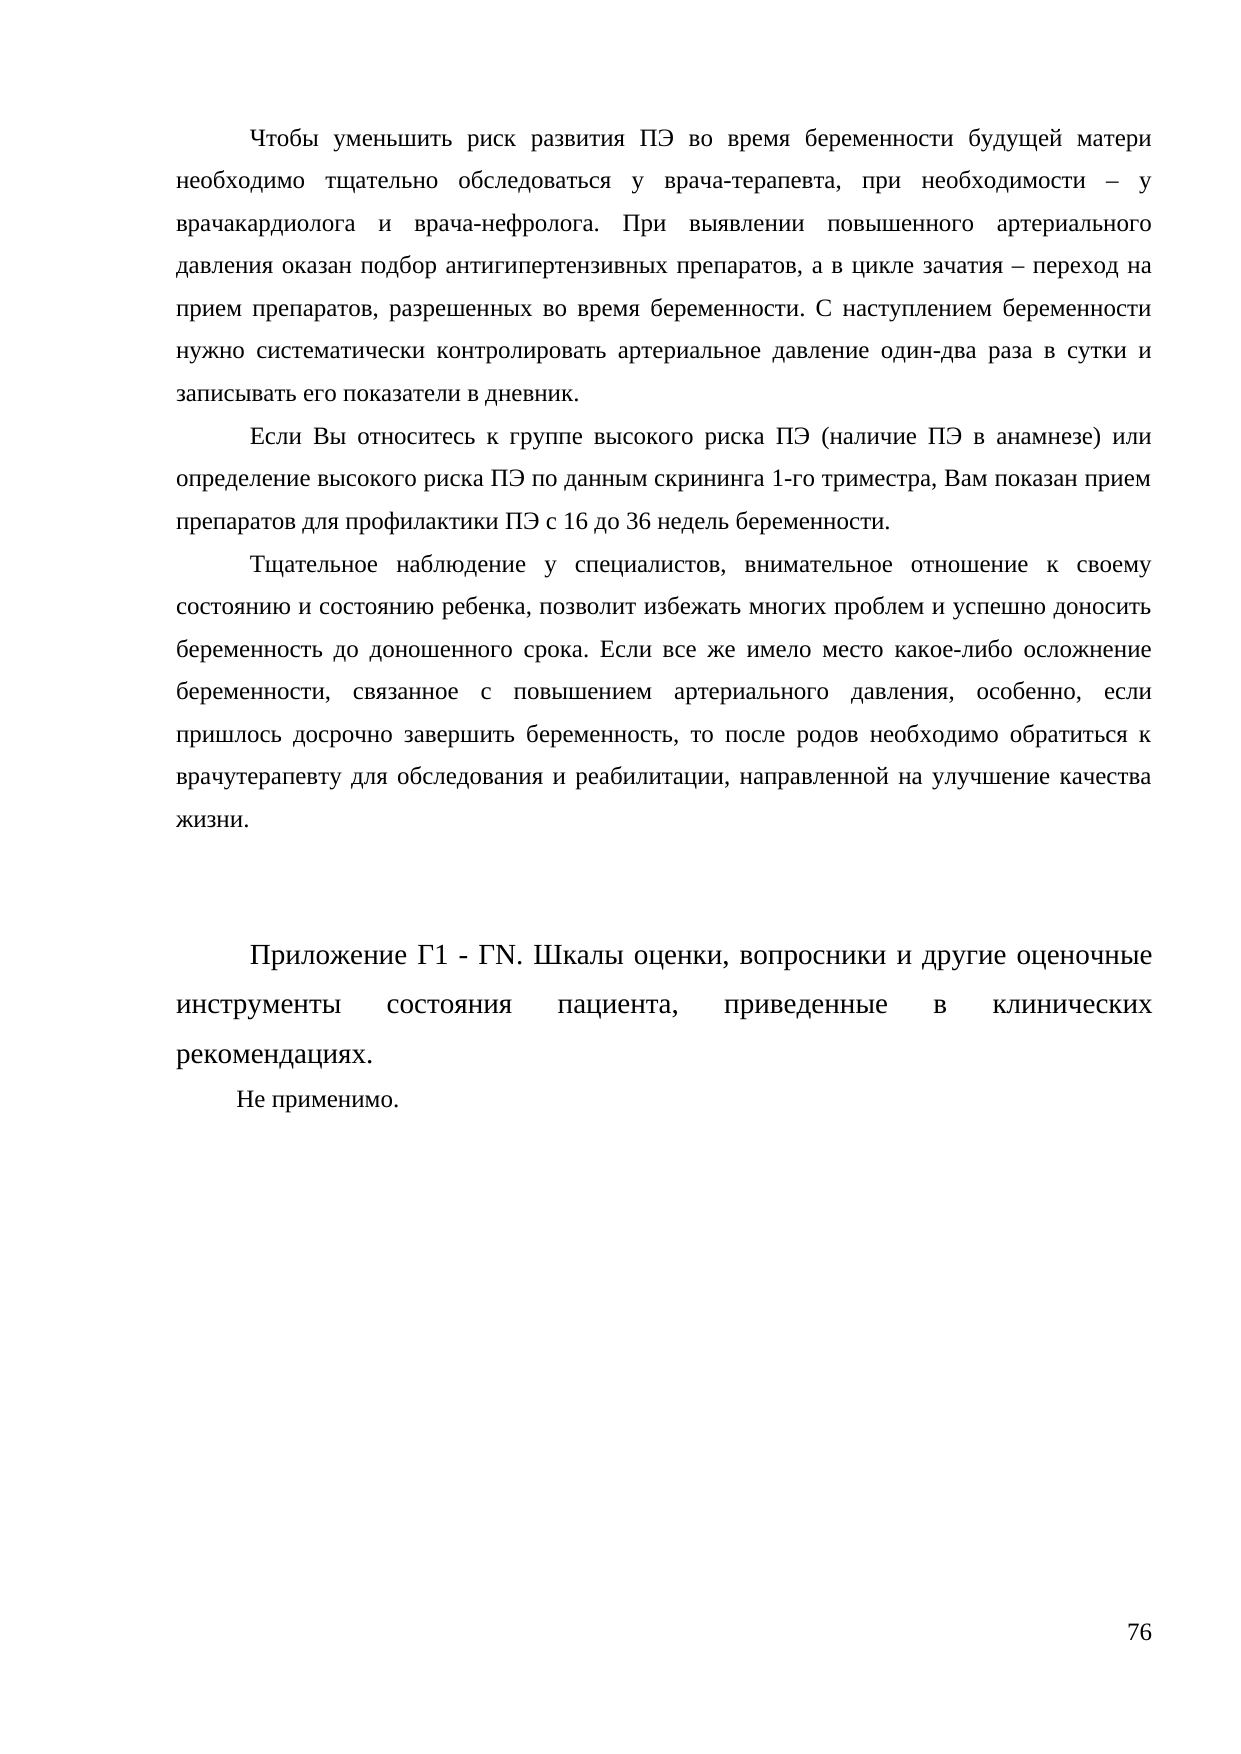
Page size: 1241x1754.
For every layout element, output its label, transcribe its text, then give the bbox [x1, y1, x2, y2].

text Чтобы уменьшить риск развития ПЭ во время беременности будущей матери необходимо тщательно обследоваться у врача-терапевта, при необходимости – у врачакардиолога и врача-нефролога. При выявлении повышенного артериального давления оказан подбор антигипертензивных препаратов, а в цикле зачатия – переход на прием препаратов, разрешенных во время беременности. С наступлением беременности нужно систематически контролировать артериальное давление один-два раза в сутки и записывать его показатели в дневник. [176, 123, 1152, 406]
text Не применимо. [236, 1086, 1152, 1113]
text Если Вы относитесь к группе высокого риска ПЭ (наличие ПЭ в анамнезе) или определение высокого риска ПЭ по данным скрининга 1-го триместра, Вам показан прием препаратов для профилактики ПЭ с 16 до 36 недель беременности. [176, 421, 1152, 534]
subtitle Приложение Г1 - ГN. Шкалы оценки, вопросники и другие оценочные инструменты состояния пациента, приведенные в клинических рекомендациях. [176, 937, 1153, 1069]
text Тщательное наблюдение у специалистов, внимательное отношение к своему состоянию и состоянию ребенка, позволит избежать многих проблем и успешно доносить беременность до доношенного срока. Если все же имело место какое-либо осложнение беременности, связанное с повышением артериального давления, особенно, если пришлось досрочно завершить беременность, то после родов необходимо обратиться к врачутерапевту для обследования и реабилитации, направленной на улучшение качества жизни. [176, 549, 1152, 832]
